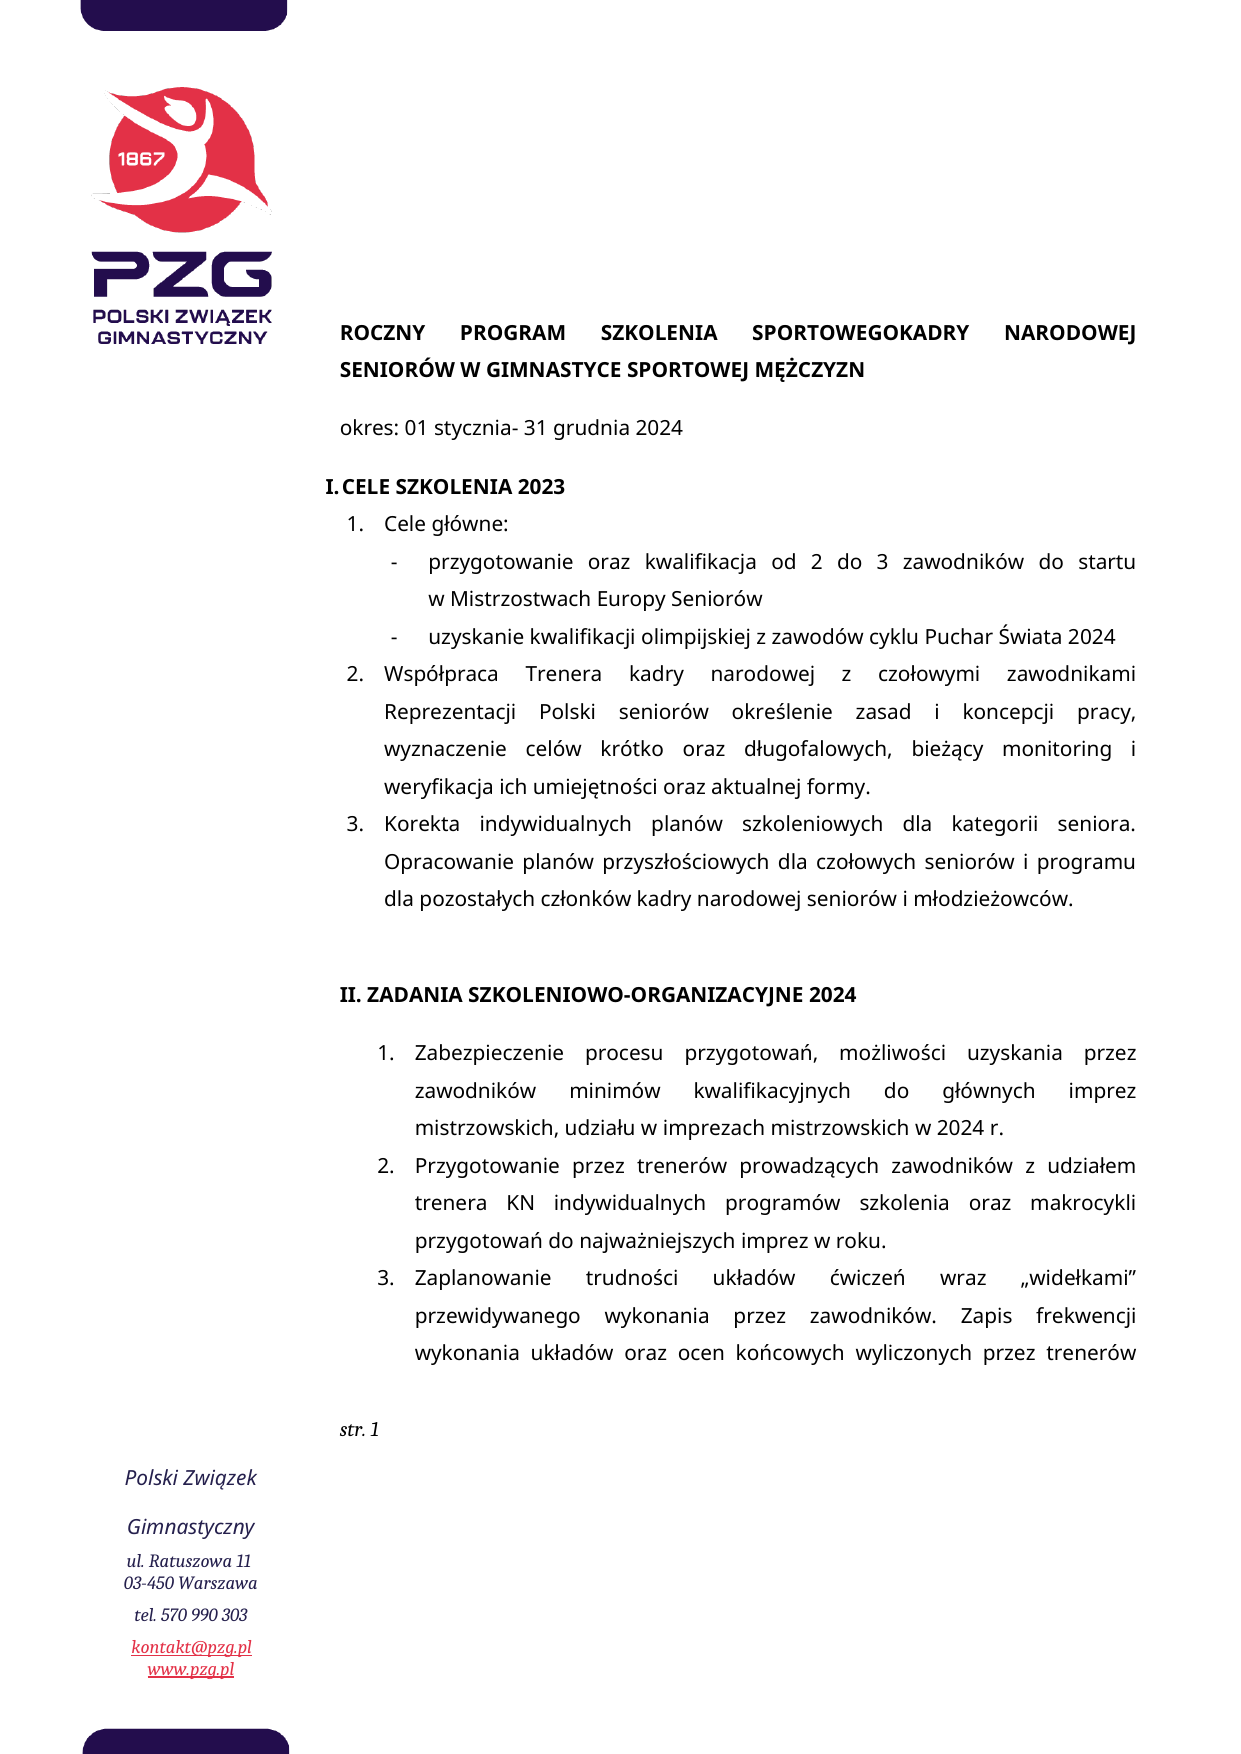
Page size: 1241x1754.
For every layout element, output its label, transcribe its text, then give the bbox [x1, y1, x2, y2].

list przygotowanie oraz kwalifikacja od 2 do 3 zawodników do startu w Mistrzostwach Europy Seniorów [391, 539, 1137, 614]
list Korekta indywidualnych planów szkoleniowych dla kategorii seniora. Opracowanie planów przyszłościowych dla czołowych seniorów i programu dla pozostałych członków kadry narodowej seniorów i młodzieżowców. [346, 802, 1137, 914]
picture [80, 0, 288, 344]
list uzyskanie kwalifikacji olimpijskiej z zawodów cyklu Puchar Świata 2024 [391, 614, 1137, 652]
text okres: 01 stycznia- 31 grudnia 2024 [339, 406, 1137, 443]
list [377, 1256, 1137, 1368]
list Cele główne: [346, 502, 1137, 539]
list Zabezpieczenie procesu przygotowań, możliwości uzyskania przez zawodników minimów kwalifikacyjnych do głównych imprez mistrzowskich, udziału w imprezach mistrzowskich w 2024 r. [377, 1031, 1137, 1143]
list Przygotowanie przez trenerów prowadzących zawodników z udziałem trenera KN indywidualnych programów szkolenia oraz makrocykli przygotowań do najważniejszych imprez w roku. [377, 1143, 1137, 1256]
list CELE SZKOLENIA 2023 [339, 464, 1137, 502]
list Współpraca Trenera kadry narodowej z czołowymi zawodnikami Reprezentacji Polski seniorów określenie zasad i koncepcji pracy, wyznaczenie celów krótko oraz długofalowych, bieżący monitoring i weryfikacja ich umiejętności oraz aktualnej formy. [346, 652, 1137, 802]
text ROCZNY PROGRAM SZKOLENIA SPORTOWEGOKADRY NARODOWEJ SENIORÓW W GIMNASTYCE SPORTOWEJ MĘŻCZYZN [339, 310, 1137, 385]
picture [82, 1728, 290, 1754]
text II. ZADANIA SZKOLENIOWO-ORGANIZACYJNE 2024 [339, 972, 1137, 1010]
